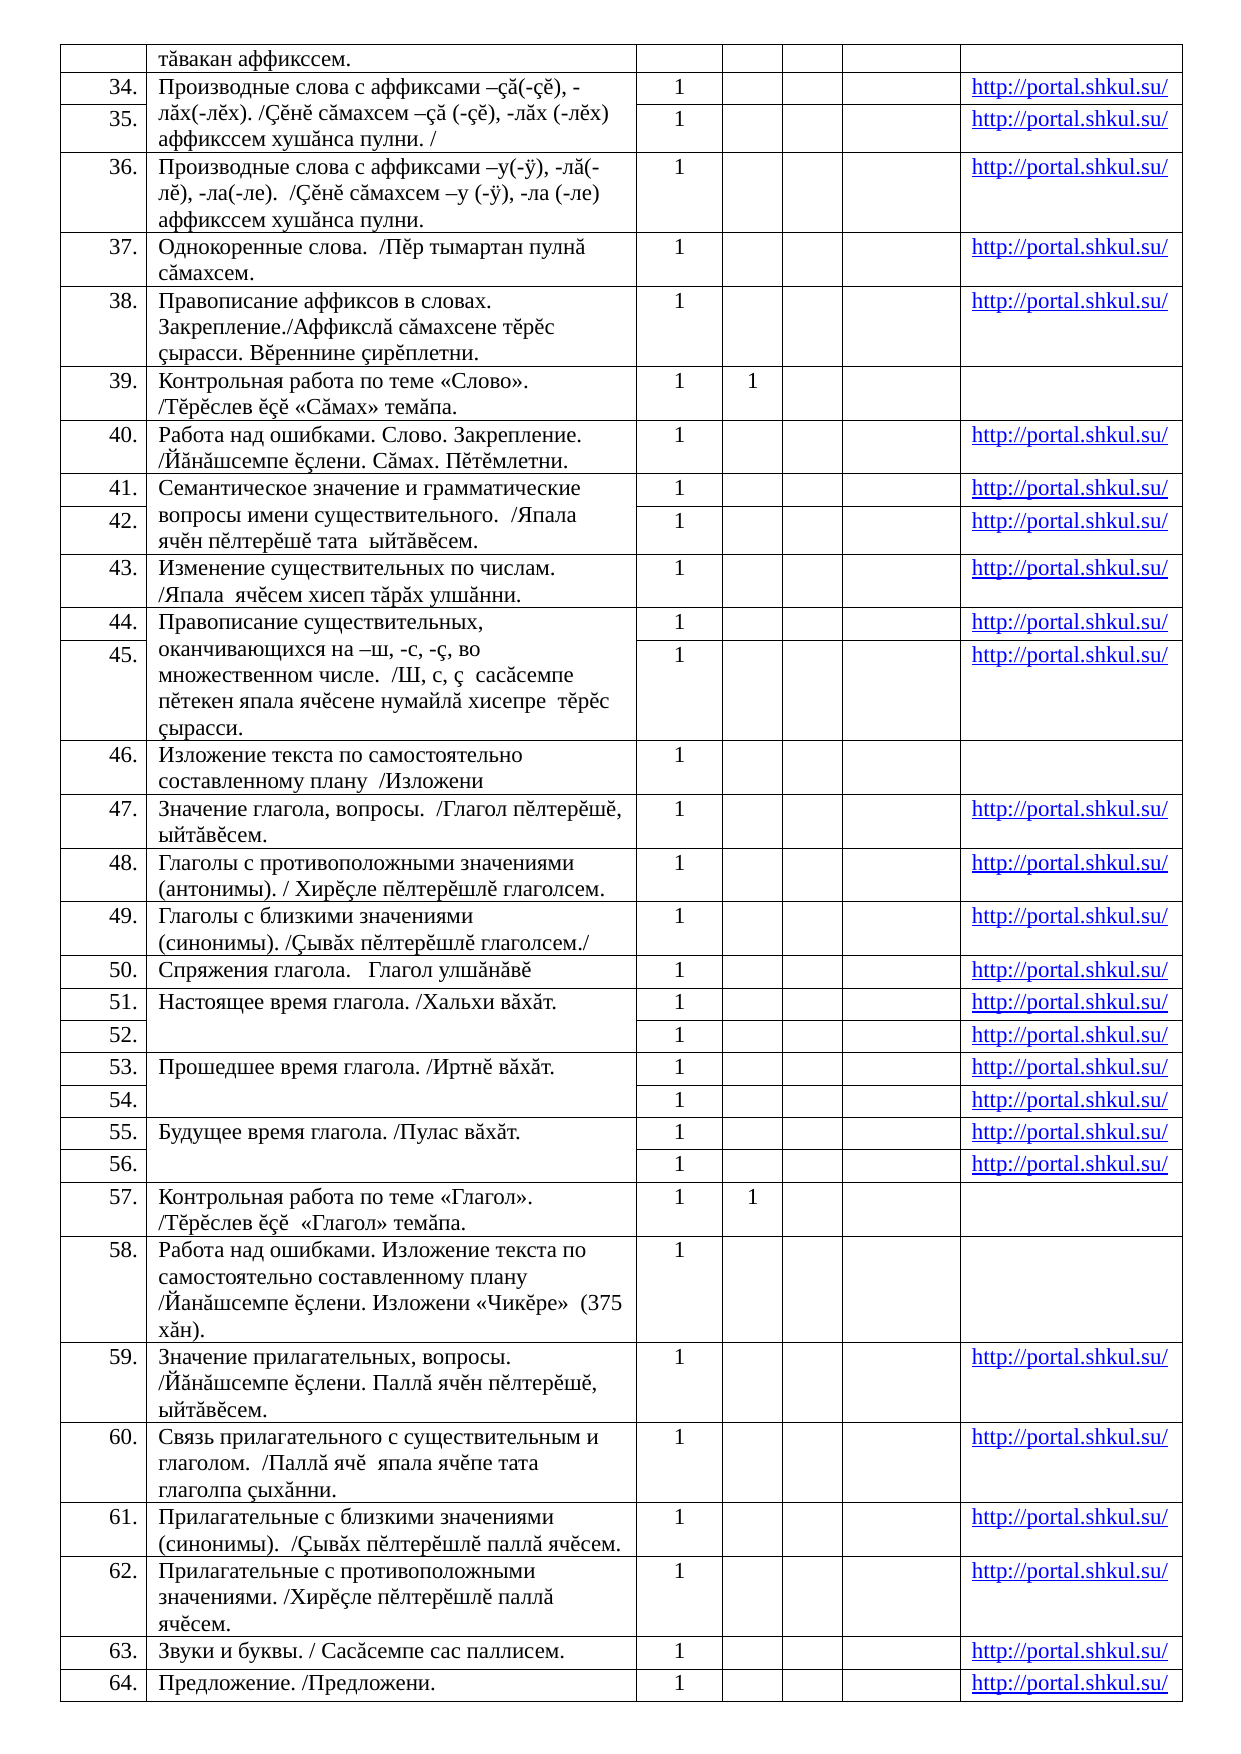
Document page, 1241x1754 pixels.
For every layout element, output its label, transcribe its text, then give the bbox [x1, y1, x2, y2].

table_cell [61, 1503, 146, 1556]
table_cell [61, 1670, 146, 1701]
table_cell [961, 45, 1182, 72]
table_cell [783, 849, 842, 901]
table_cell [783, 1086, 842, 1117]
table_cell [61, 45, 146, 72]
table_cell [843, 741, 960, 794]
table_cell [843, 641, 960, 740]
table_cell [61, 1183, 146, 1236]
table_cell http://portal.shkul.su/ [961, 849, 1182, 901]
table_cell [61, 421, 146, 473]
table_cell [961, 741, 1182, 794]
table_cell [61, 956, 146, 987]
table_cell [61, 153, 146, 232]
table_cell [783, 1503, 842, 1556]
table_cell [783, 1637, 842, 1668]
table_cell [723, 153, 782, 232]
table_cell [843, 1086, 960, 1117]
table_cell [843, 1183, 960, 1236]
table_cell [843, 849, 960, 901]
table_cell [783, 1237, 842, 1342]
table_cell 1 [637, 641, 722, 740]
table_cell [843, 153, 960, 232]
table_cell 1 [637, 421, 722, 473]
table_cell [843, 956, 960, 987]
table_cell Связь прилагательного с существительным и глаголом. /Паллă ячĕ япала ячĕпе тата глаголпа çыхăнни. [147, 1423, 636, 1502]
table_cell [147, 45, 636, 72]
table_cell [723, 555, 782, 607]
table_cell [61, 233, 146, 286]
table_cell Глаголы с близкими значениями (синонимы). /Çывăх пĕлтерĕшлĕ глаголсем./ [147, 902, 636, 955]
table_cell [843, 795, 960, 847]
table_cell [783, 105, 842, 152]
table_cell [843, 287, 960, 366]
table_cell 1 [637, 73, 722, 104]
table_cell http://portal.shkul.su/ [961, 1118, 1182, 1149]
table_cell 1 [637, 1343, 722, 1422]
table_cell [843, 1423, 960, 1502]
table_cell [843, 474, 960, 506]
table_cell [61, 989, 146, 1020]
table_cell Глаголы с противоположными значениями (антонимы). / Хирĕçле пĕлтерĕшлĕ глаголсем. [147, 849, 636, 901]
table_cell [723, 45, 782, 72]
table_cell [843, 1503, 960, 1556]
table_cell [723, 1670, 782, 1701]
table_cell [61, 105, 146, 152]
table_cell [783, 1670, 842, 1701]
table_cell [61, 641, 146, 740]
table_cell 1 [637, 153, 722, 232]
table_cell http://portal.shkul.su/ [961, 608, 1182, 639]
table_cell [723, 73, 782, 104]
table_cell [783, 641, 842, 740]
table_cell [723, 421, 782, 473]
table_cell [843, 421, 960, 473]
table_cell http://portal.shkul.su/ [961, 1086, 1182, 1117]
table_cell [783, 421, 842, 473]
table_cell http://portal.shkul.su/ [961, 989, 1182, 1020]
table_cell [723, 1503, 782, 1556]
table_cell [723, 1150, 782, 1182]
table_cell http://portal.shkul.su/ [961, 641, 1182, 740]
table_cell Семантическое значение и грамматические вопросы имени существительного. /Япала ячĕн пĕлтерĕшĕ тата ыйтăвĕсем. [147, 474, 636, 553]
table_cell [723, 1423, 782, 1502]
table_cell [147, 1670, 636, 1701]
table_cell http://portal.shkul.su/ [961, 956, 1182, 987]
table_cell 1 [637, 1053, 722, 1084]
table_cell [783, 795, 842, 847]
table_cell [783, 902, 842, 955]
table_cell http://portal.shkul.su/ [961, 1423, 1182, 1502]
table_cell [723, 989, 782, 1020]
table_cell [61, 608, 146, 639]
table_cell [843, 45, 960, 72]
table_cell 1 [637, 507, 722, 553]
table_cell Прилагательные с противоположными значениями. /Хирĕçле пĕлтерĕшлĕ паллă ячĕсем. [147, 1557, 636, 1636]
table_cell [783, 233, 842, 286]
table_cell [783, 153, 842, 232]
table_cell [783, 1118, 842, 1149]
table_cell [783, 474, 842, 506]
table_cell [723, 641, 782, 740]
table_cell Изложение текста по самостоятельно составленному плану /Изложени [147, 741, 636, 794]
table_cell [723, 608, 782, 639]
table_cell Прилагательные с близкими значениями (синонимы). /Çывăх пĕлтерĕшлĕ паллă ячĕсем. [147, 1503, 636, 1556]
table_cell [783, 1021, 842, 1052]
table_cell [723, 1343, 782, 1422]
table_cell http://portal.shkul.su/ [961, 421, 1182, 473]
table_cell [723, 1053, 782, 1084]
table_cell 1 [637, 902, 722, 955]
table_cell [723, 795, 782, 847]
table_cell 1 [637, 608, 722, 639]
table_cell [61, 367, 146, 419]
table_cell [961, 73, 1182, 104]
table_cell Звуки и буквы. / Сасăсемпе сас паллисем. [147, 1637, 636, 1668]
table_cell [843, 1150, 960, 1182]
table_cell [61, 1086, 146, 1117]
table_cell [783, 1053, 842, 1084]
table_cell Будущее время глагола. /Пулас вăхăт. [147, 1118, 636, 1182]
table_cell [723, 1021, 782, 1052]
table_cell http://portal.shkul.su/ [961, 1150, 1182, 1182]
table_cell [961, 105, 1182, 152]
table_cell 1 [637, 989, 722, 1020]
table_cell [61, 1118, 146, 1149]
table_cell [783, 956, 842, 987]
table_cell [783, 608, 842, 639]
table_cell [61, 741, 146, 794]
table_cell Контрольная работа по теме «Слово». /Тĕрĕслев ĕçĕ «Сăмах» темăпа. [147, 367, 636, 419]
table_cell [843, 1021, 960, 1052]
table_cell Прошедшее время глагола. /Иртнĕ вăхăт. [147, 1053, 636, 1117]
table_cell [961, 1670, 1182, 1701]
table_cell 1 [637, 1021, 722, 1052]
table_cell Правописание аффиксов в словах. Закрепление./Аффикслă сăмахсене тĕрĕс çырасси. Вĕреннине çирĕплетни. [147, 287, 636, 366]
table_cell [61, 1053, 146, 1084]
table_cell [61, 1021, 146, 1052]
table_cell [723, 1237, 782, 1342]
table_cell http://portal.shkul.su/ [961, 1343, 1182, 1422]
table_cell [961, 1637, 1182, 1668]
table_cell 1 [637, 1670, 722, 1701]
table_cell http://portal.shkul.su/ [961, 507, 1182, 553]
table_cell [961, 1183, 1182, 1236]
table_cell [783, 287, 842, 366]
table_cell [843, 1118, 960, 1149]
table_cell [723, 1118, 782, 1149]
table_cell http://portal.shkul.su/ [961, 1503, 1182, 1556]
table_cell [783, 555, 842, 607]
table_cell [783, 73, 842, 104]
table_cell http://portal.shkul.su/ [961, 795, 1182, 847]
table_cell [723, 1637, 782, 1668]
table_cell http://portal.shkul.su/ [961, 1053, 1182, 1084]
table_cell [843, 73, 960, 104]
table_cell [843, 989, 960, 1020]
table_cell 1 [637, 795, 722, 847]
table_cell [843, 367, 960, 419]
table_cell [961, 1557, 1182, 1636]
table_cell [843, 1670, 960, 1701]
table_cell 1 [637, 1423, 722, 1502]
table_cell 1 [637, 555, 722, 607]
table_cell [61, 795, 146, 847]
table_cell [723, 956, 782, 987]
table_cell [61, 474, 146, 506]
table_cell 1 [637, 45, 722, 72]
table_cell [783, 741, 842, 794]
table_cell [961, 1237, 1182, 1342]
table_cell [723, 741, 782, 794]
table_cell [61, 1237, 146, 1342]
table_cell http://portal.shkul.su/ [961, 287, 1182, 366]
table_cell 1 [637, 956, 722, 987]
table_cell [783, 1557, 842, 1636]
table_cell [723, 849, 782, 901]
table_cell [843, 233, 960, 286]
table_cell 1 [637, 1086, 722, 1117]
table_cell http://portal.shkul.su/ [961, 902, 1182, 955]
table_cell http://portal.shkul.su/ [961, 474, 1182, 506]
table_cell [843, 507, 960, 553]
table_cell Изменение существительных по числам. /Япала ячĕсем хисеп тăрăх улшăнни. [147, 555, 636, 607]
table_cell Работа над ошибками. Слово. Закрепление. /Йăнăшсемпе ĕçлени. Сăмах. Пĕтĕмлетни. [147, 421, 636, 473]
table_cell [723, 507, 782, 553]
table_cell http://portal.shkul.su/ [961, 555, 1182, 607]
table_cell Значение глагола, вопросы. /Глагол пĕлтерĕшĕ, ыйтăвĕсем. [147, 795, 636, 847]
table_cell Правописание существительных, оканчивающихся на –ш, -с, -ç, во множественном числе. /Ш, с, ç сасăсемпе пĕтекен япала ячĕсене нумайлă хисепре тĕрĕс çырасси. [147, 608, 636, 740]
table_cell http://portal.shkul.su/ [961, 233, 1182, 286]
table_cell [723, 287, 782, 366]
table_cell Значение прилагательных, вопросы. /Йăнăшсемпе ĕçлени. Паллă ячĕн пĕлтерĕшĕ, ыйтăвĕсем. [147, 1343, 636, 1422]
table_cell [61, 555, 146, 607]
table_cell [843, 1637, 960, 1668]
table_cell [783, 1183, 842, 1236]
table_cell [843, 1343, 960, 1422]
table_cell Работа над ошибками. Изложение текста по самостоятельно составленному плану /Йанăшсемпе ĕçлени. Изложени «Чикĕре» (375 хăн). [147, 1237, 636, 1342]
table_cell [843, 1557, 960, 1636]
table_cell [961, 367, 1182, 419]
table_cell [783, 1423, 842, 1502]
table_cell 1 [637, 1118, 722, 1149]
table_cell 1 [637, 105, 722, 152]
table_cell [61, 1150, 146, 1182]
table_cell 1 [637, 233, 722, 286]
table_cell [843, 555, 960, 607]
table_cell 1 [637, 849, 722, 901]
table_cell [61, 1423, 146, 1502]
table_cell Контрольная работа по теме «Глагол». /Тĕрĕслев ĕçĕ «Глагол» темăпа. [147, 1183, 636, 1236]
table_cell Спряжения глагола. Глагол улшăнăвĕ [147, 956, 636, 987]
table_cell [723, 105, 782, 152]
table_cell Производные слова с аффиксами –çă(-çĕ), -лăх(-лĕх). /Çĕнĕ сăмахсем –çă (-çĕ), -лăх (-лĕх) аффикссем хушăнса пулни. / [147, 73, 636, 152]
table_cell [723, 474, 782, 506]
table_cell [783, 45, 842, 72]
table_cell [843, 1237, 960, 1342]
table_cell 1 [637, 367, 722, 419]
table_cell 1 [637, 287, 722, 366]
table_cell [783, 1343, 842, 1422]
table_cell [723, 233, 782, 286]
table_cell 1 [637, 741, 722, 794]
table_cell 1 [637, 1237, 722, 1342]
table_cell [61, 507, 146, 553]
table_cell [723, 1086, 782, 1117]
table_cell 1 [637, 1503, 722, 1556]
table_cell [61, 849, 146, 901]
table_cell 1 [637, 1557, 722, 1636]
table_cell 1 [637, 1150, 722, 1182]
table_cell [723, 902, 782, 955]
table_cell [843, 608, 960, 639]
table_cell [61, 1343, 146, 1422]
table_cell [723, 1557, 782, 1636]
table_cell Однокоренные слова. /Пĕр тымартан пулнă сăмахсем. [147, 233, 636, 286]
table_cell [783, 507, 842, 553]
table_cell 1 [637, 1183, 722, 1236]
table_cell 1 [723, 1183, 782, 1236]
table_cell [61, 1557, 146, 1636]
table_cell 1 [637, 1637, 722, 1668]
table_cell [61, 1637, 146, 1668]
table_cell [783, 989, 842, 1020]
table_cell [61, 73, 146, 104]
table_cell 1 [637, 474, 722, 506]
table_cell [843, 105, 960, 152]
table_cell http://portal.shkul.su/ [961, 1021, 1182, 1052]
table_cell 1 [723, 367, 782, 419]
table_cell [843, 902, 960, 955]
table_cell http://portal.shkul.su/ [961, 153, 1182, 232]
table_cell [61, 287, 146, 366]
table_cell Производные слова с аффиксами –у(-ÿ), -лă(-лĕ), -ла(-ле). /Çĕнĕ сăмахсем –у (-ÿ), -ла (-ле) аффикссем хушăнса пулни. [147, 153, 636, 232]
table_cell Настоящее время глагола. /Хальхи вăхăт. [147, 989, 636, 1052]
table_cell [843, 1053, 960, 1084]
table_cell [783, 367, 842, 419]
table_cell [783, 1150, 842, 1182]
table_cell [61, 902, 146, 955]
